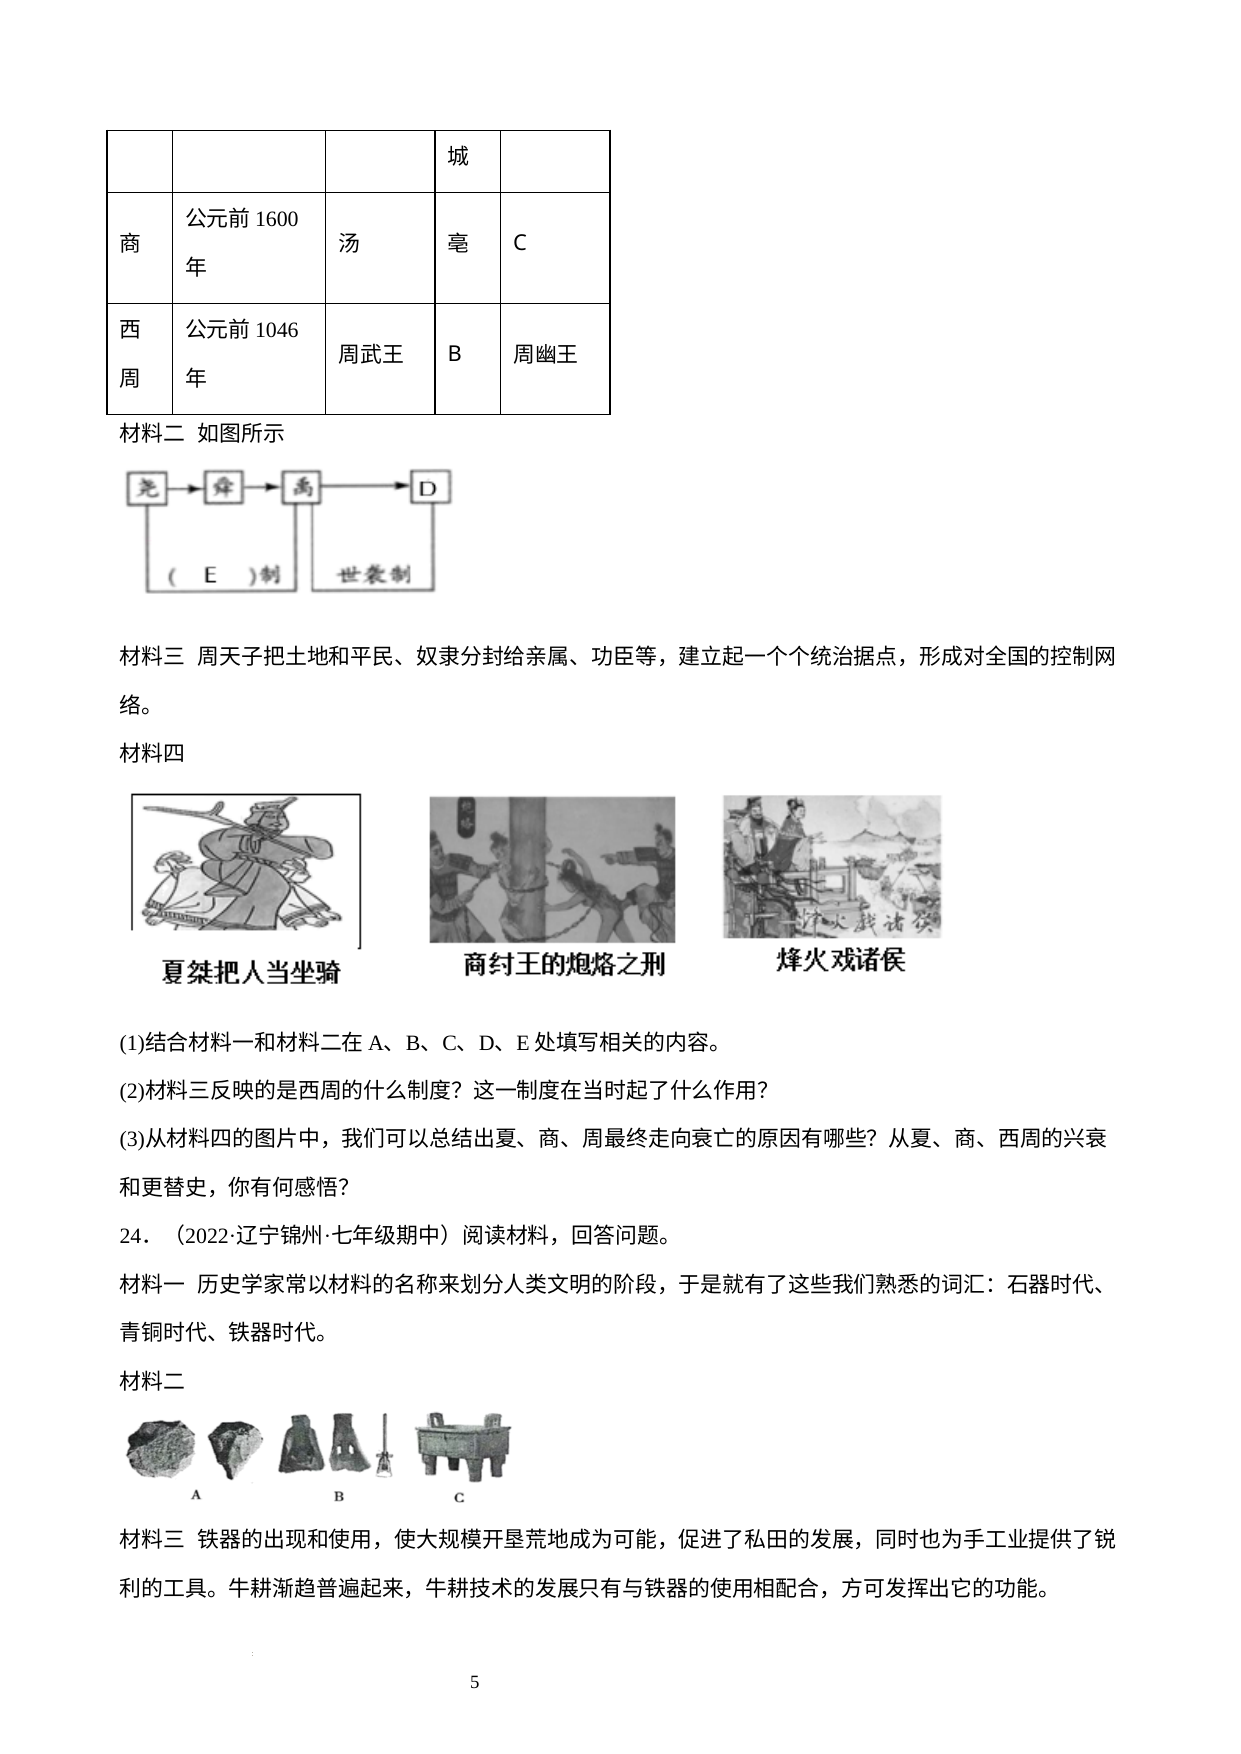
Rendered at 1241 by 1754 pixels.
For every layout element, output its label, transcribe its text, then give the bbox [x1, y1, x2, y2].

text (3)从材料四的图片中，我们可以总结出夏、商、周最终走向衰亡的原因有哪些？从夏、商、西周的兴衰和更替史，你有何感悟？ [119, 1121, 1121, 1202]
table_cell 公元前1046年 [173, 304, 325, 413]
text 材料四 [119, 736, 1121, 768]
table_cell 禹 [326, 131, 434, 192]
text 24．（2022·辽宁锦州·七年级期中）阅读材料，回答问题。 [119, 1218, 1121, 1250]
table_cell C [501, 193, 609, 303]
table_cell 西周 [108, 304, 172, 413]
table_cell 周武王 [326, 304, 434, 413]
text 材料三 周天子把土地和平民、奴隶分封给亲属、功臣等，建立起一个个统治据点，形成对全国的控制网络。 [119, 638, 1121, 720]
text (1)结合材料一和材料二在A、B、C、D、E处填写相关的内容。 [119, 1024, 1121, 1057]
text (2)材料三反映的是西周的什么制度？这一制度在当时起了什么作用？ [119, 1072, 1121, 1105]
table_cell 公元前1600年 [173, 193, 325, 303]
picture [119, 1411, 518, 1503]
table_cell 商 [108, 193, 172, 303]
table_cell 夏 [108, 131, 172, 192]
text 材料三 铁器的出现和使用，使大规模开垦荒地成为可能，促进了私田的发展，同时也为手工业提供了锐利的工具。牛耕渐趋普遍起来，牛耕技术的发展只有与铁器的使用相配合，方可发挥出它的功能。 [119, 1522, 1121, 1603]
text 材料一 历史学家常以材料的名称来划分人类文明的阶段，于是就有了这些我们熟悉的词汇：石器时代、青铜时代、铁器时代。 [119, 1266, 1121, 1347]
table_cell 桀 [501, 131, 609, 192]
table_cell 周幽王 [501, 304, 609, 413]
picture [119, 463, 513, 619]
table_cell 亳 [436, 193, 500, 303]
picture [119, 783, 960, 995]
text 材料二 [119, 1363, 1121, 1396]
text 材料二 如图所示 [119, 415, 1121, 448]
table_cell 阳城 [436, 131, 500, 192]
table_cell 汤 [326, 193, 434, 303]
table_cell B [436, 304, 500, 413]
table_cell A [173, 131, 325, 192]
